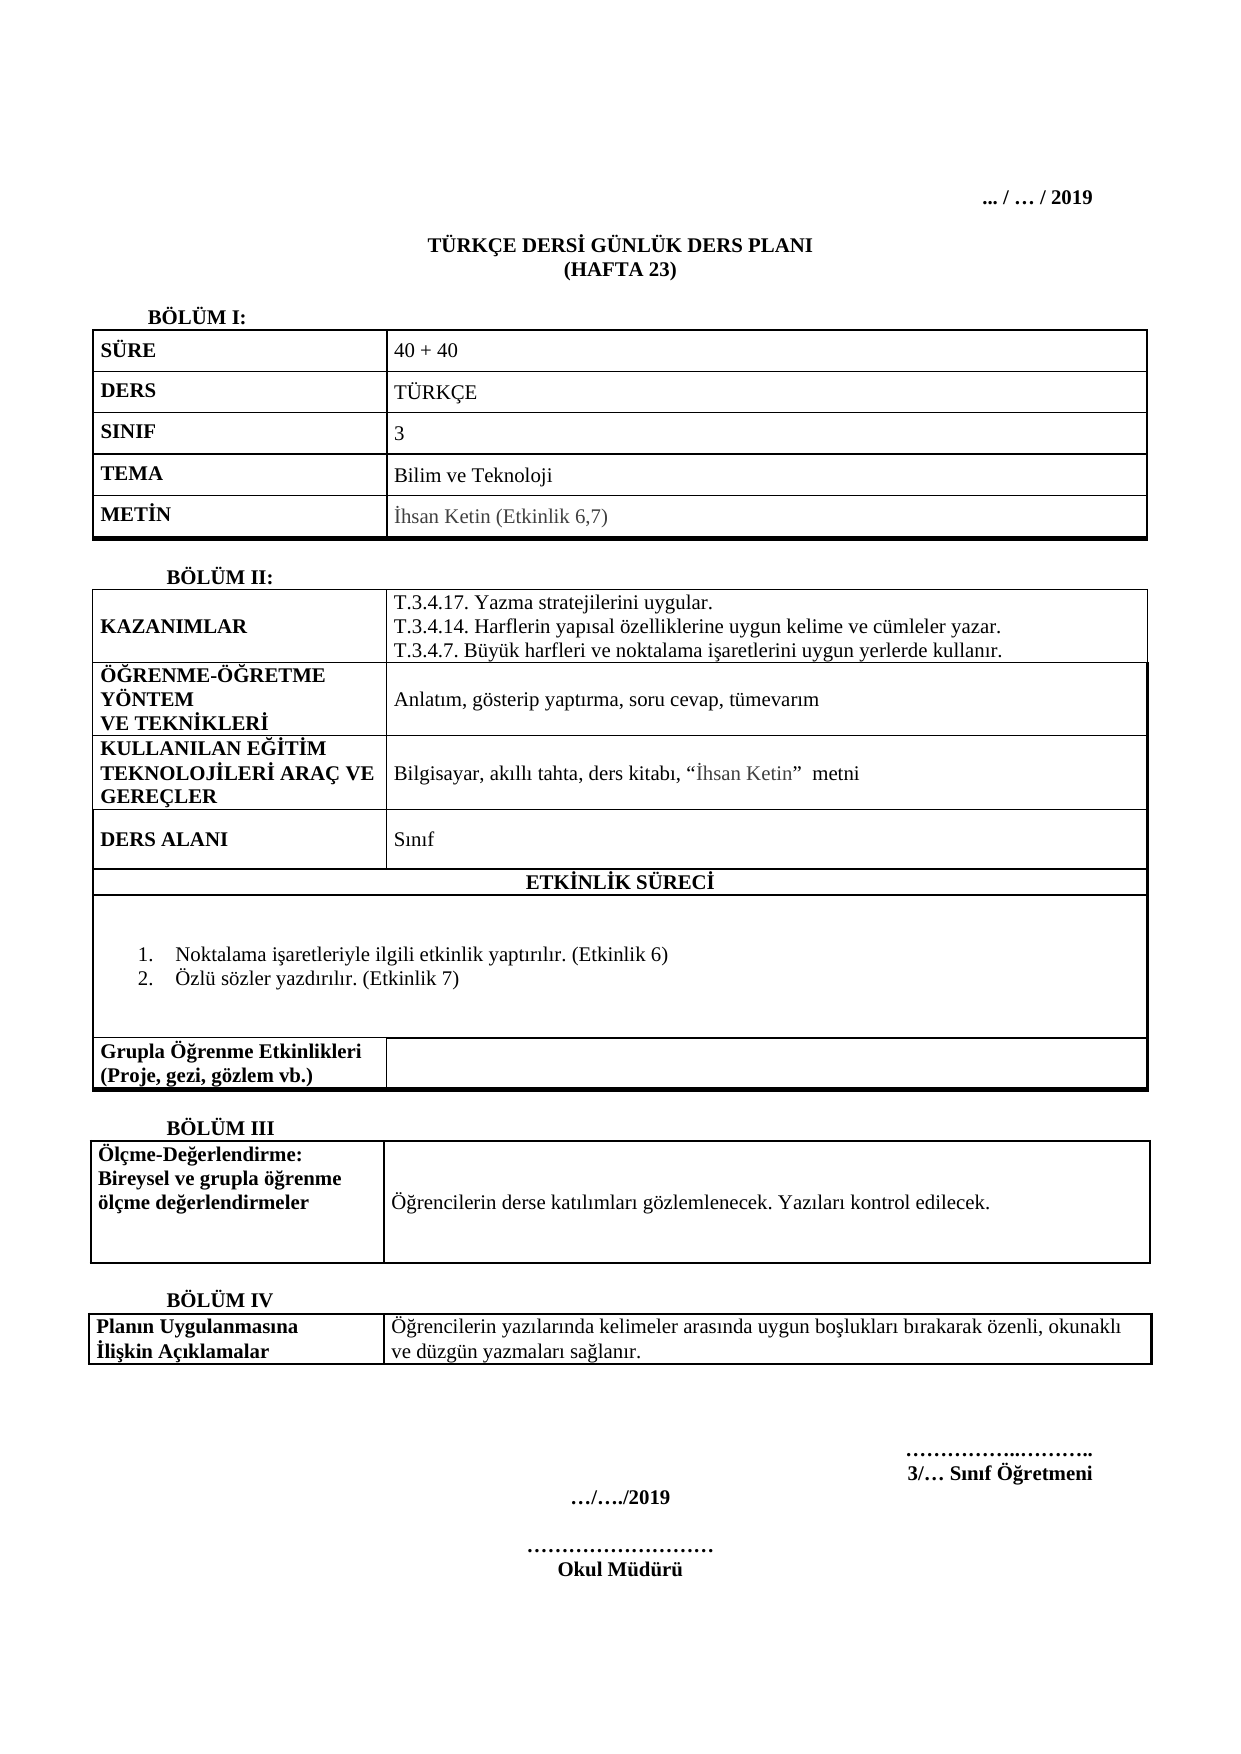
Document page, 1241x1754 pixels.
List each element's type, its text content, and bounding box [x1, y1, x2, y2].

table_header Planın Uygulanmasına İlişkin Açıklamalar [90, 1315, 383, 1363]
table_cell ÖĞRENME-ÖĞRETME YÖNTEM VE TEKNİKLERİ [93, 663, 386, 735]
table_cell DERS [94, 372, 386, 412]
text ... / … / 2019 [148, 185, 1092, 209]
table_cell SINIF [94, 413, 386, 453]
text Okul Müdürü [148, 1557, 1092, 1581]
text TÜRKÇE DERSİ GÜNLÜK DERS PLANI [148, 233, 1092, 257]
text 3/… Sınıf Öğretmeni [148, 1461, 1092, 1485]
table_cell KULLANILAN EĞİTİM TEKNOLOJİLERİ ARAÇ VE GEREÇLER [93, 736, 386, 808]
table_cell Bilim ve Teknoloji [388, 455, 1146, 495]
table_cell [387, 1039, 1146, 1087]
table_header 40 + 40 [388, 331, 1146, 371]
table_header Öğrencilerin yazılarında kelimeler arasında uygun boşlukları bırakarak özenli, okunaklı ve düzgün yazmaları sağlanır. [385, 1315, 1150, 1363]
table_cell Anlatım, gösterip yaptırma, soru cevap, tümevarım [387, 663, 1146, 735]
table_header T.3.4.17. Yazma stratejilerini uygular. T.3.4.14. Harflerin yapısal özelliklerine uygun kelime ve cümleler yazar. T.3.4.7. Büyük harfleri ve noktalama işaretlerini uygun yerlerde kullanır. [387, 590, 1147, 662]
text ……………..……….. [148, 1437, 1092, 1461]
table_cell TÜRKÇE [388, 372, 1146, 412]
text ……………………… [148, 1533, 1092, 1557]
table_cell 3 [388, 413, 1146, 453]
subtitle BÖLÜM III [148, 1116, 1092, 1140]
text BÖLÜM II: [148, 565, 1092, 589]
table_header Öğrencilerin derse katılımları gözlemlenecek. Yazıları kontrol edilecek. [385, 1142, 1149, 1262]
table_header SÜRE [94, 331, 386, 371]
table_cell METİN [94, 496, 386, 536]
table_cell Sınıf [387, 810, 1146, 868]
table_header Ölçme-Değerlendirme: Bireysel ve grupla öğrenme ölçme değerlendirmeler [92, 1142, 383, 1262]
table_header KAZANIMLAR [93, 590, 386, 662]
subtitle BÖLÜM IV [148, 1288, 1092, 1312]
table_cell ETKİNLİK SÜRECİ [94, 870, 1146, 894]
table_cell Noktalama işaretleriyle ilgili etkinlik yaptırılır. (Etkinlik 6) Özlü sözler yazdırılır. (Etkinlik 7) [94, 896, 1146, 1037]
text (HAFTA 23) [148, 257, 1092, 281]
text BÖLÜM I: [148, 305, 1092, 329]
table_cell Bilgisayar, akıllı tahta, ders kitabı, “İhsan Ketin” metni [387, 736, 1146, 808]
text …/…./2019 [148, 1485, 1092, 1509]
table_cell Grupla Öğrenme Etkinlikleri (Proje, gezi, gözlem vb.) [94, 1038, 386, 1087]
table_cell DERS ALANI [94, 810, 386, 868]
table_cell İhsan Ketin (Etkinlik 6,7) [388, 496, 1146, 536]
table_cell TEMA [94, 455, 386, 495]
